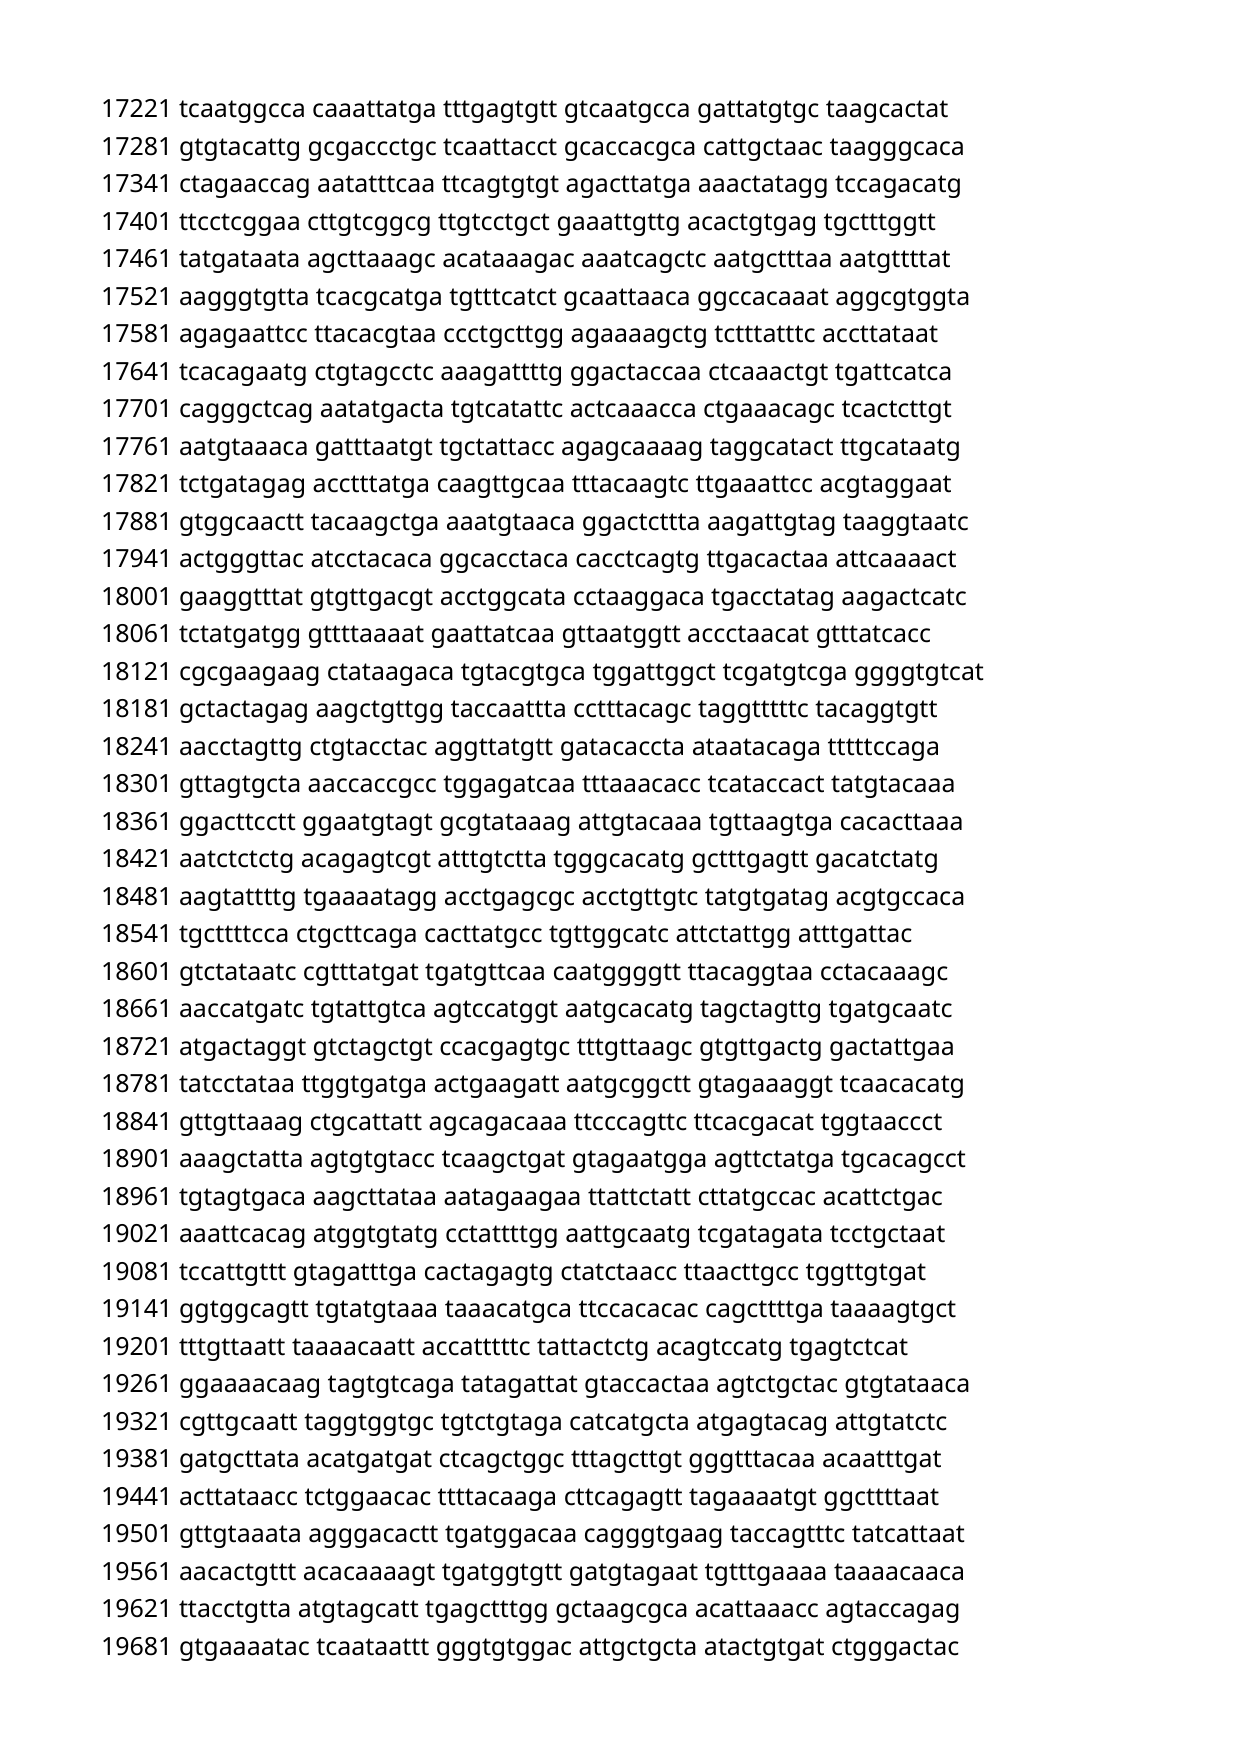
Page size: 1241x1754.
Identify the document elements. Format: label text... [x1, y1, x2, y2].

text 19381 gatgcttata acatgatgat ctcagctggc tttagcttgt gggtttacaa acaatttgat [75, 1439, 1165, 1477]
text 19681 gtgaaaatac tcaataattt gggtgtggac attgctgcta atactgtgat ctgggactac [75, 1627, 1165, 1664]
text 19621 ttacctgtta atgtagcatt tgagctttgg gctaagcgca acattaaacc agtaccagag [75, 1589, 1165, 1627]
text 18061 tctatgatgg gttttaaaat gaattatcaa gttaatggtt accctaacat gtttatcacc [75, 614, 1165, 652]
text 17821 tctgatagag acctttatga caagttgcaa tttacaagtc ttgaaattcc acgtaggaat [75, 464, 1165, 502]
text 18121 cgcgaagaag ctataagaca tgtacgtgca tggattggct tcgatgtcga ggggtgtcat [75, 652, 1165, 689]
text 17521 aagggtgtta tcacgcatga tgtttcatct gcaattaaca ggccacaaat aggcgtggta [75, 277, 1165, 314]
text 18661 aaccatgatc tgtattgtca agtccatggt aatgcacatg tagctagttg tgatgcaatc [75, 989, 1165, 1027]
text 18181 gctactagag aagctgttgg taccaattta cctttacagc taggtttttc tacaggtgtt [75, 689, 1165, 727]
text 18301 gttagtgcta aaccaccgcc tggagatcaa tttaaacacc tcataccact tatgtacaaa [75, 764, 1165, 802]
text 18001 gaaggtttat gtgttgacgt acctggcata cctaaggaca tgacctatag aagactcatc [75, 577, 1165, 614]
text 17941 actgggttac atcctacaca ggcacctaca cacctcagtg ttgacactaa attcaaaact [75, 539, 1165, 577]
text 18601 gtctataatc cgtttatgat tgatgttcaa caatggggtt ttacaggtaa cctacaaagc [75, 952, 1165, 989]
text 18901 aaagctatta agtgtgtacc tcaagctgat gtagaatgga agttctatga tgcacagcct [75, 1139, 1165, 1177]
text 18361 ggacttcctt ggaatgtagt gcgtataaag attgtacaaa tgttaagtga cacacttaaa [75, 802, 1165, 839]
text 19201 tttgttaatt taaaacaatt accatttttc tattactctg acagtccatg tgagtctcat [75, 1327, 1165, 1364]
text 17281 gtgtacattg gcgaccctgc tcaattacct gcaccacgca cattgctaac taagggcaca [75, 127, 1165, 164]
text 17461 tatgataata agcttaaagc acataaagac aaatcagctc aatgctttaa aatgttttat [75, 239, 1165, 277]
text 19501 gttgtaaata agggacactt tgatggacaa cagggtgaag taccagtttc tatcattaat [75, 1514, 1165, 1552]
text 18841 gttgttaaag ctgcattatt agcagacaaa ttcccagttc ttcacgacat tggtaaccct [75, 1102, 1165, 1139]
text 17401 ttcctcggaa cttgtcggcg ttgtcctgct gaaattgttg acactgtgag tgctttggtt [75, 202, 1165, 239]
text 17881 gtggcaactt tacaagctga aaatgtaaca ggactcttta aagattgtag taaggtaatc [75, 502, 1165, 539]
text 19141 ggtggcagtt tgtatgtaaa taaacatgca ttccacacac cagcttttga taaaagtgct [75, 1289, 1165, 1327]
text 17701 cagggctcag aatatgacta tgtcatattc actcaaacca ctgaaacagc tcactcttgt [75, 389, 1165, 427]
text 18481 aagtattttg tgaaaatagg acctgagcgc acctgttgtc tatgtgatag acgtgccaca [75, 877, 1165, 914]
text 17761 aatgtaaaca gatttaatgt tgctattacc agagcaaaag taggcatact ttgcataatg [75, 427, 1165, 464]
text 17581 agagaattcc ttacacgtaa ccctgcttgg agaaaagctg tctttatttc accttataat [75, 314, 1165, 352]
text 17221 tcaatggcca caaattatga tttgagtgtt gtcaatgcca gattatgtgc taagcactat [75, 89, 1165, 127]
text 19561 aacactgttt acacaaaagt tgatggtgtt gatgtagaat tgtttgaaaa taaaacaaca [75, 1552, 1165, 1589]
text 18721 atgactaggt gtctagctgt ccacgagtgc tttgttaagc gtgttgactg gactattgaa [75, 1027, 1165, 1064]
text 18241 aacctagttg ctgtacctac aggttatgtt gatacaccta ataatacaga tttttccaga [75, 727, 1165, 764]
text 17641 tcacagaatg ctgtagcctc aaagattttg ggactaccaa ctcaaactgt tgattcatca [75, 352, 1165, 389]
text 19081 tccattgttt gtagatttga cactagagtg ctatctaacc ttaacttgcc tggttgtgat [75, 1252, 1165, 1289]
text 19021 aaattcacag atggtgtatg cctattttgg aattgcaatg tcgatagata tcctgctaat [75, 1214, 1165, 1252]
text 18541 tgcttttcca ctgcttcaga cacttatgcc tgttggcatc attctattgg atttgattac [75, 914, 1165, 952]
text 18421 aatctctctg acagagtcgt atttgtctta tgggcacatg gctttgagtt gacatctatg [75, 839, 1165, 877]
text 19261 ggaaaacaag tagtgtcaga tatagattat gtaccactaa agtctgctac gtgtataaca [75, 1364, 1165, 1402]
text 19441 acttataacc tctggaacac ttttacaaga cttcagagtt tagaaaatgt ggcttttaat [75, 1477, 1165, 1514]
text 17341 ctagaaccag aatatttcaa ttcagtgtgt agacttatga aaactatagg tccagacatg [75, 164, 1165, 202]
text 19321 cgttgcaatt taggtggtgc tgtctgtaga catcatgcta atgagtacag attgtatctc [75, 1402, 1165, 1439]
text 18781 tatcctataa ttggtgatga actgaagatt aatgcggctt gtagaaaggt tcaacacatg [75, 1064, 1165, 1102]
text 18961 tgtagtgaca aagcttataa aatagaagaa ttattctatt cttatgccac acattctgac [75, 1177, 1165, 1214]
